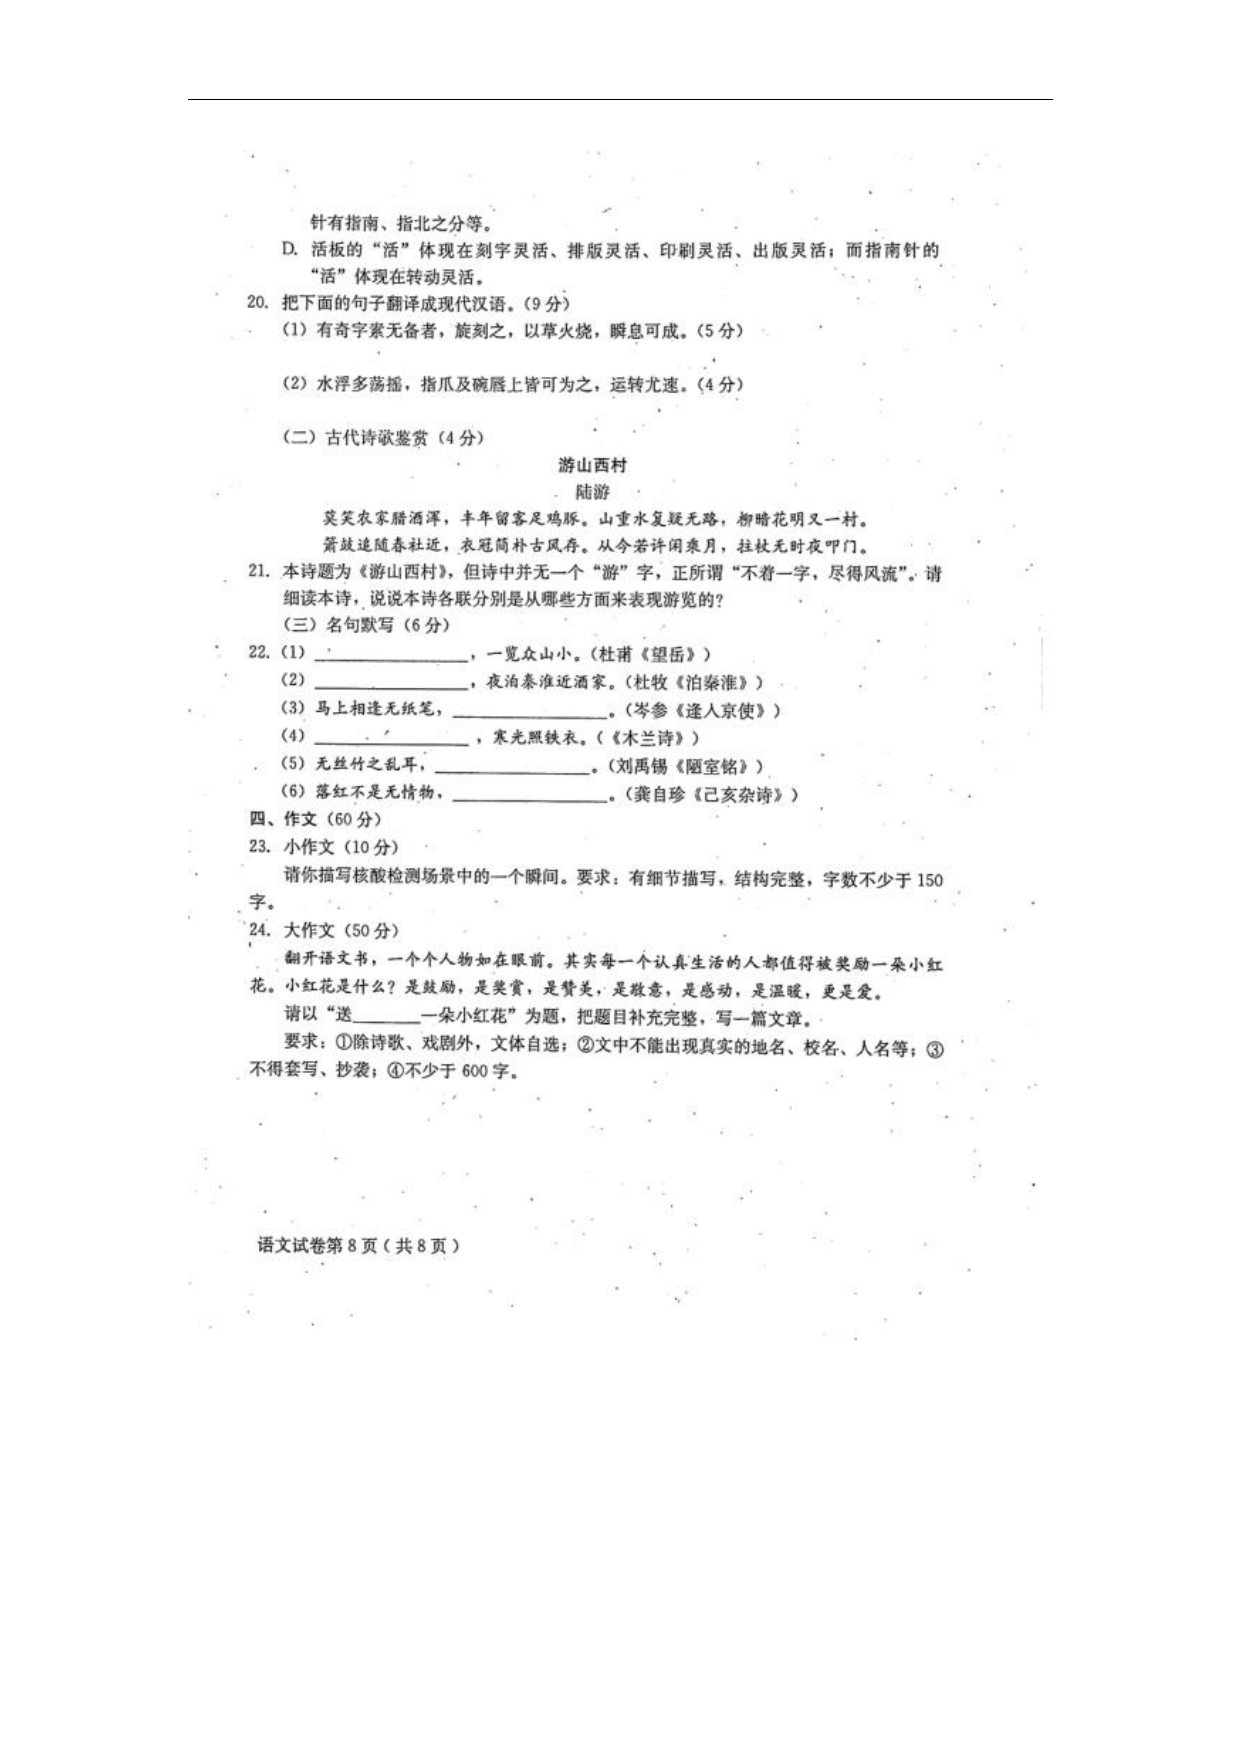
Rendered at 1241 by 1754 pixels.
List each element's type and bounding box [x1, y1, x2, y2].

picture [187, 150, 1053, 1378]
